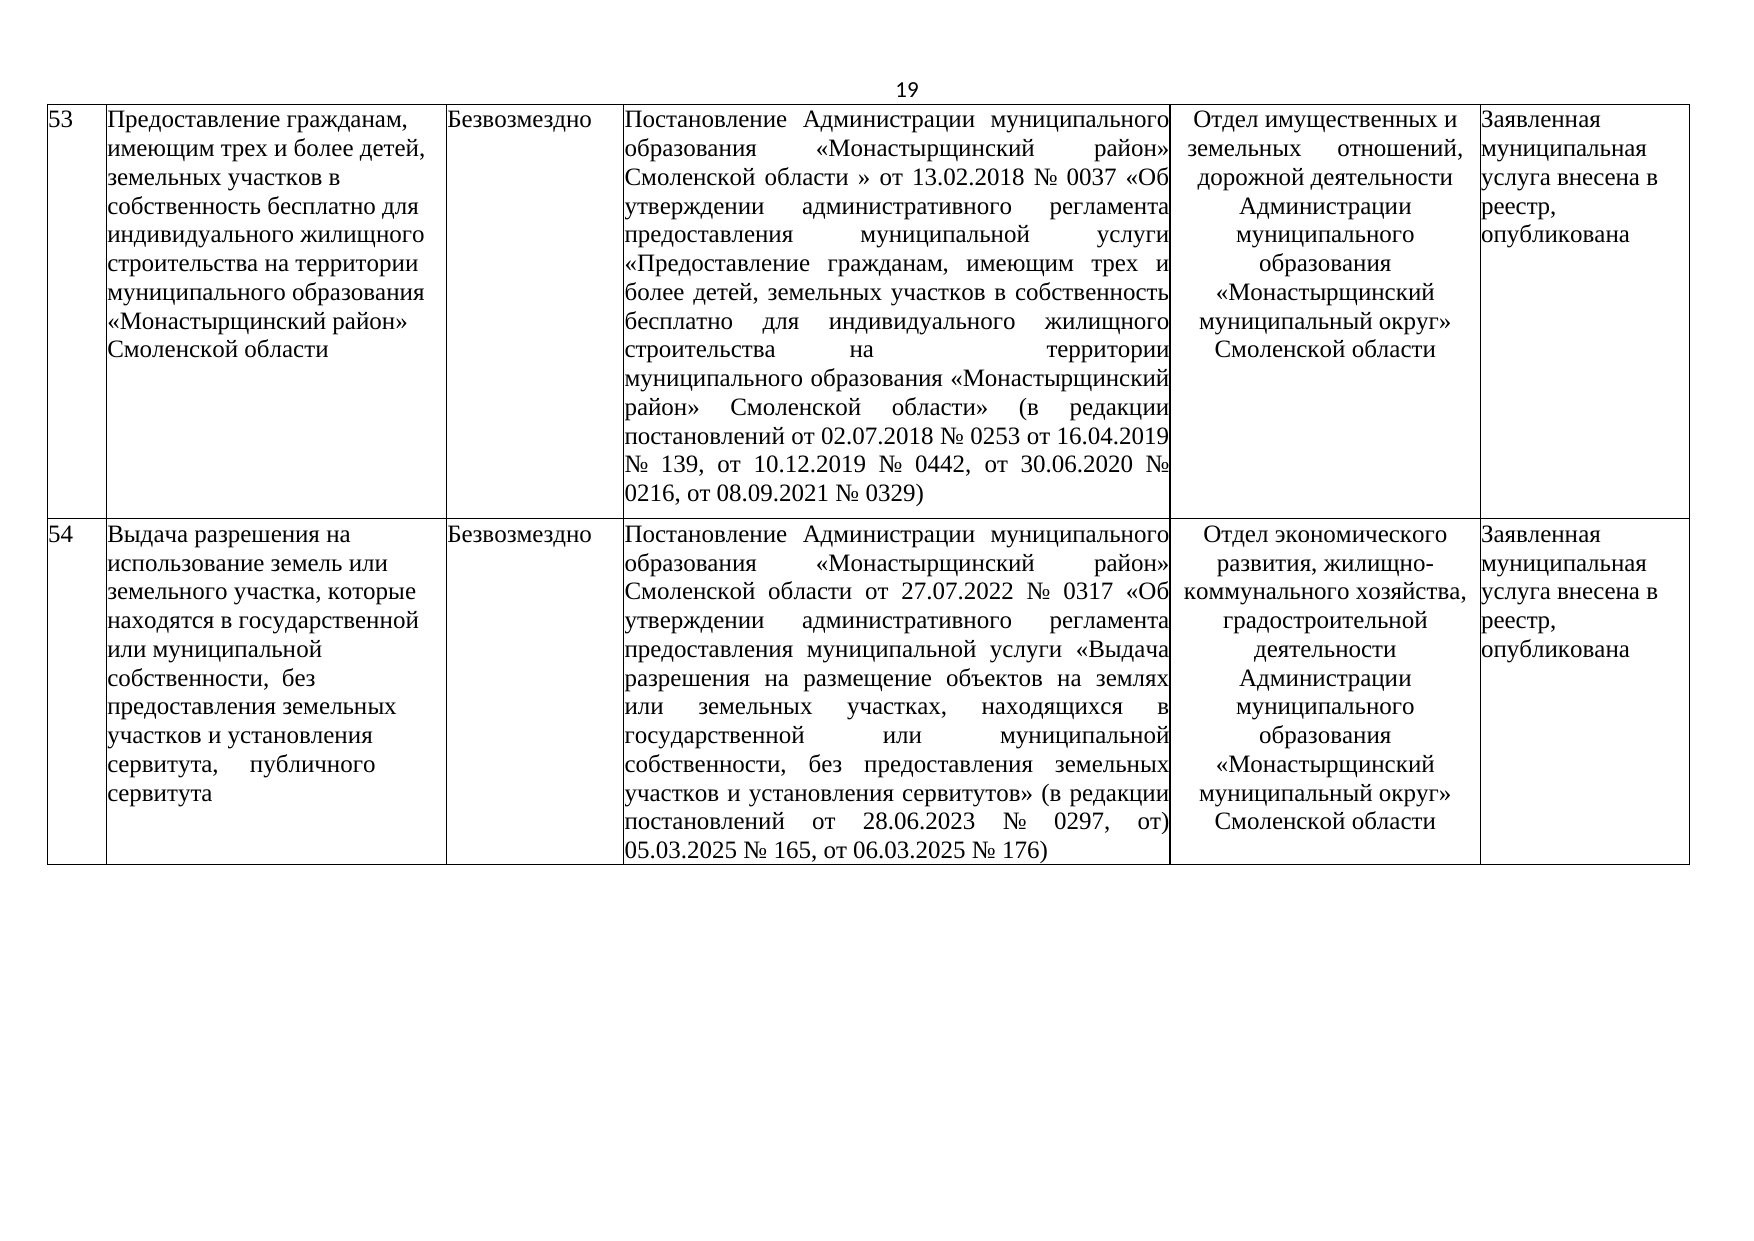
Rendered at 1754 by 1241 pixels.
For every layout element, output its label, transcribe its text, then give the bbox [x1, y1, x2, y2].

table_cell Отдел экономического развития, жилищно-коммунального хозяйства, градостроительной деятельности Администрации муниципального образования «Монастырщинский муниципальный округ» Смоленской области [1171, 519, 1480, 864]
table_cell Заявленная муниципальная услуга внесена в реестр, опубликована [1481, 519, 1689, 864]
table_cell Безвозмездно [447, 519, 623, 864]
table_cell Предоставление гражданам, имеющим трех и более детей, земельных участков в собственность бесплатно для индивидуального жилищного строительства на территории муниципального образования «Монастырщинский район» Смоленской области [107, 105, 446, 518]
table_cell Постановление Администрации муниципального образования «Монастырщинский район» Смоленской области » от 13.02.2018 № 0037 «Об утверждении административного регламента предоставления муниципальной услуги «Предоставление гражданам, имеющим трех и более детей, земельных участков в собственность бесплатно для индивидуального жилищного строительства на территории муниципального образования «Монастырщинский район» Смоленской области» (в редакции постановлений от 02.07.2018 № 0253 от 16.04.2019 № 139, от 10.12.2019 № 0442, от 30.06.2020 № 0216, от 08.09.2021 № 0329) [624, 105, 1169, 518]
table_cell Постановление Администрации муниципального образования «Монастырщинский район» Смоленской области от 27.07.2022 № 0317 «Об утверждении административного регламента предоставления муниципальной услуги «Выдача разрешения на размещение объектов на землях или земельных участках, находящихся в государственной или муниципальной собственности, без предоставления земельных участков и установления сервитутов» (в редакции постановлений от 28.06.2023 № 0297, от) 05.03.2025 № 165, от 06.03.2025 № 176) [624, 519, 1169, 864]
table_cell Выдача разрешения на использование земель или земельного участка, которые находятся в государственной или муниципальной собственности, без предоставления земельных участков и установления сервитута, публичного сервитута [107, 519, 446, 864]
table_cell 54 [48, 519, 106, 864]
table_cell Безвозмездно [447, 105, 623, 518]
table_cell Отдел имущественных и земельных отношений, дорожной деятельности Администрации муниципального образования «Монастырщинский муниципальный округ» Смоленской области [1171, 105, 1480, 518]
table_cell 53 [48, 105, 106, 518]
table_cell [1481, 105, 1689, 518]
